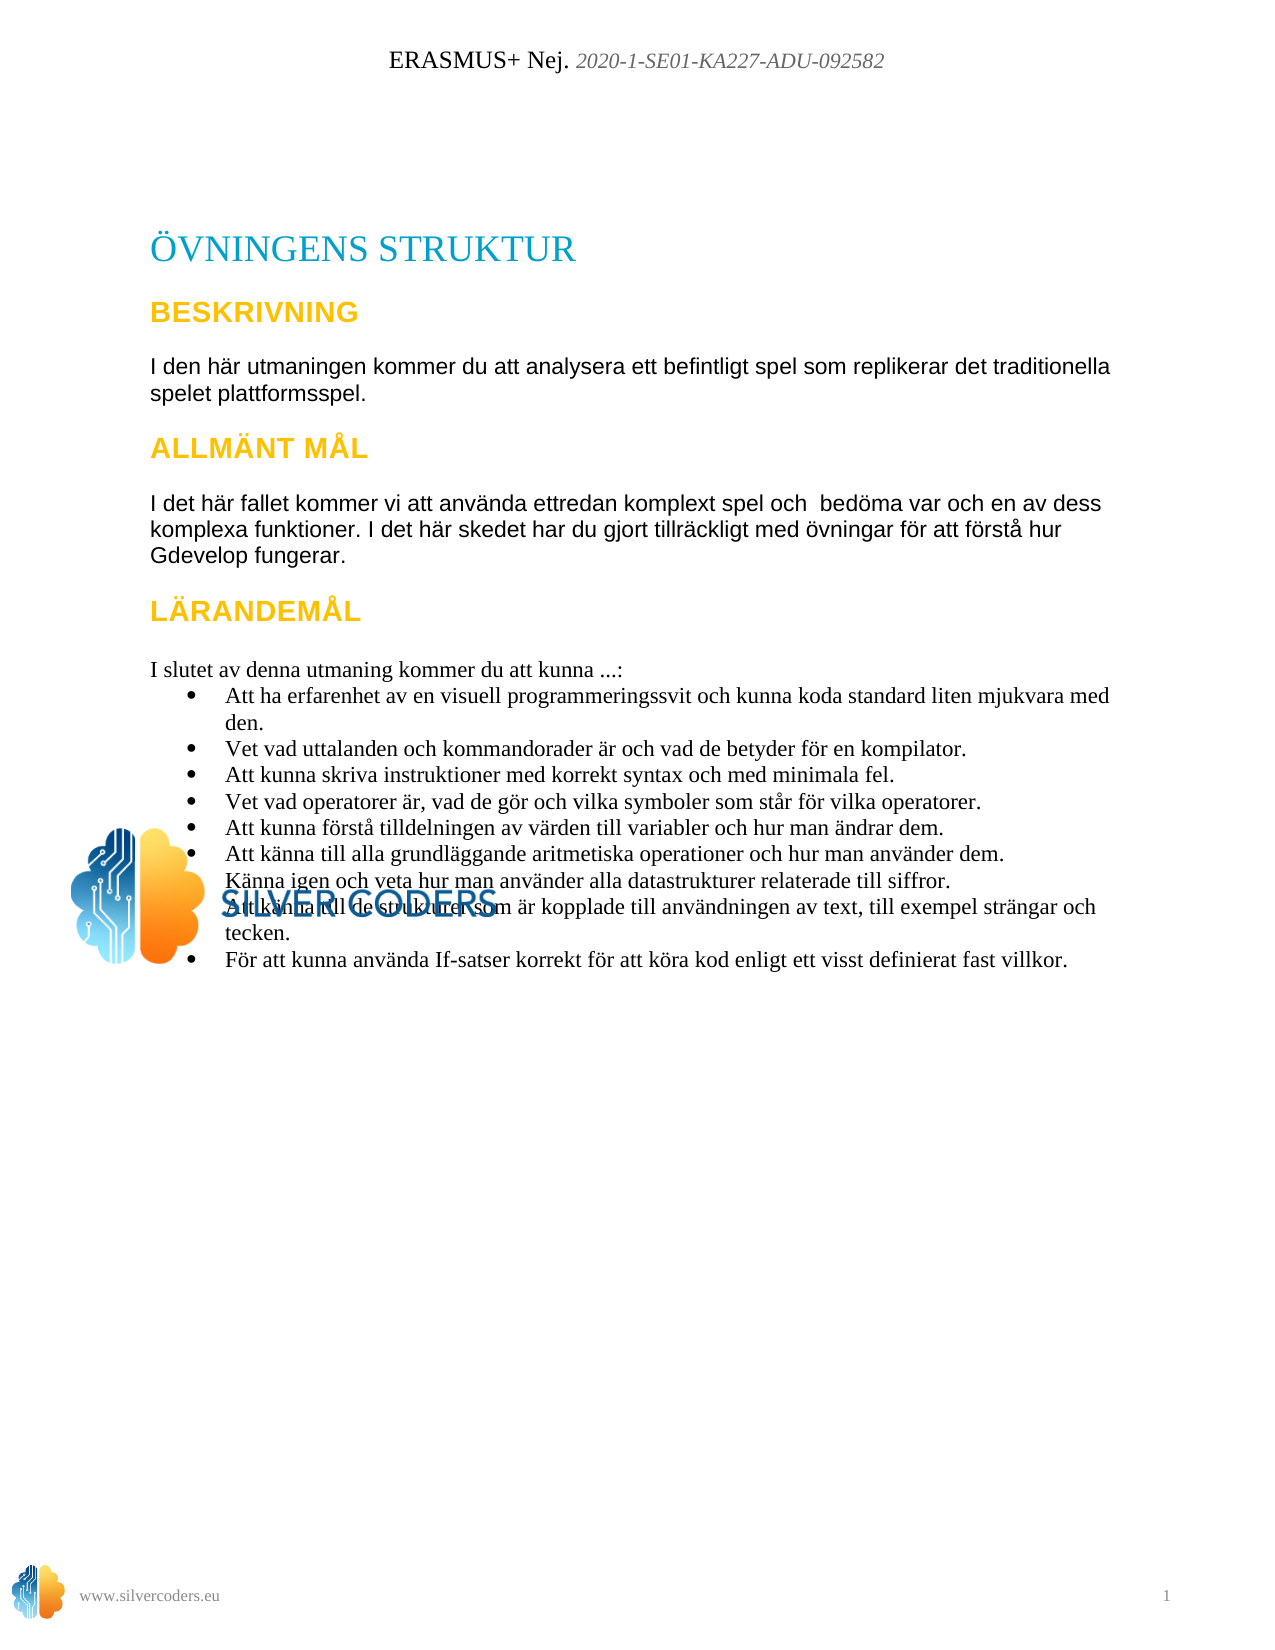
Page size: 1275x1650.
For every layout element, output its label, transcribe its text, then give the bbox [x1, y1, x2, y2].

list Att känna till alla grundläggande aritmetiska operationer och hur man använder dem. [497, 840, 1125, 867]
list Vet vad operatorer är, vad de gör och vilka symboler som står för vilka operatorer. [187, 788, 1125, 814]
picture [71, 828, 497, 964]
text ÖVNINGENS STRUKTUR [150, 227, 1125, 270]
subtitle LÄRANDEMÅL [150, 594, 1125, 627]
picture [11, 1565, 65, 1619]
text I slutet av denna utmaning kommer du att kunna ...: [150, 656, 1125, 682]
subtitle BESKRIVNING [150, 295, 1125, 328]
subtitle I det här fallet kommer vi att använda ettredan komplext spel och bedöma var och en av dess komplexa funktioner. I det här skedet har du gjort tillräckligt med övningar för att förstå hur Gdevelop fungerar. [150, 489, 1125, 569]
list Känna igen och veta hur man använder alla datastrukturer relaterade till siffror. [497, 867, 1125, 893]
list Vet vad uttalanden och kommandorader är och vad de betyder för en kompilator. [187, 735, 1125, 761]
list Att ha erfarenhet av en visuell programmeringssvit och kunna koda standard liten mjukvara med den. [187, 682, 1125, 735]
list Att känna till de strukturer som är kopplade till användningen av text, till exempel strängar och tecken. [497, 893, 1125, 946]
list Att kunna skriva instruktioner med korrekt syntax och med minimala fel. [187, 761, 1125, 788]
list Att kunna förstå tilldelningen av värden till variabler och hur man ändrar dem. [187, 814, 1125, 840]
subtitle ALLMÄNT MÅL [150, 431, 1125, 464]
list För att kunna använda If-satser korrekt för att köra kod enligt ett visst definierat fast villkor. [187, 946, 1125, 972]
subtitle I den här utmaningen kommer du att analysera ett befintligt spel som replikerar det traditionella spelet plattformsspel. [150, 353, 1125, 406]
